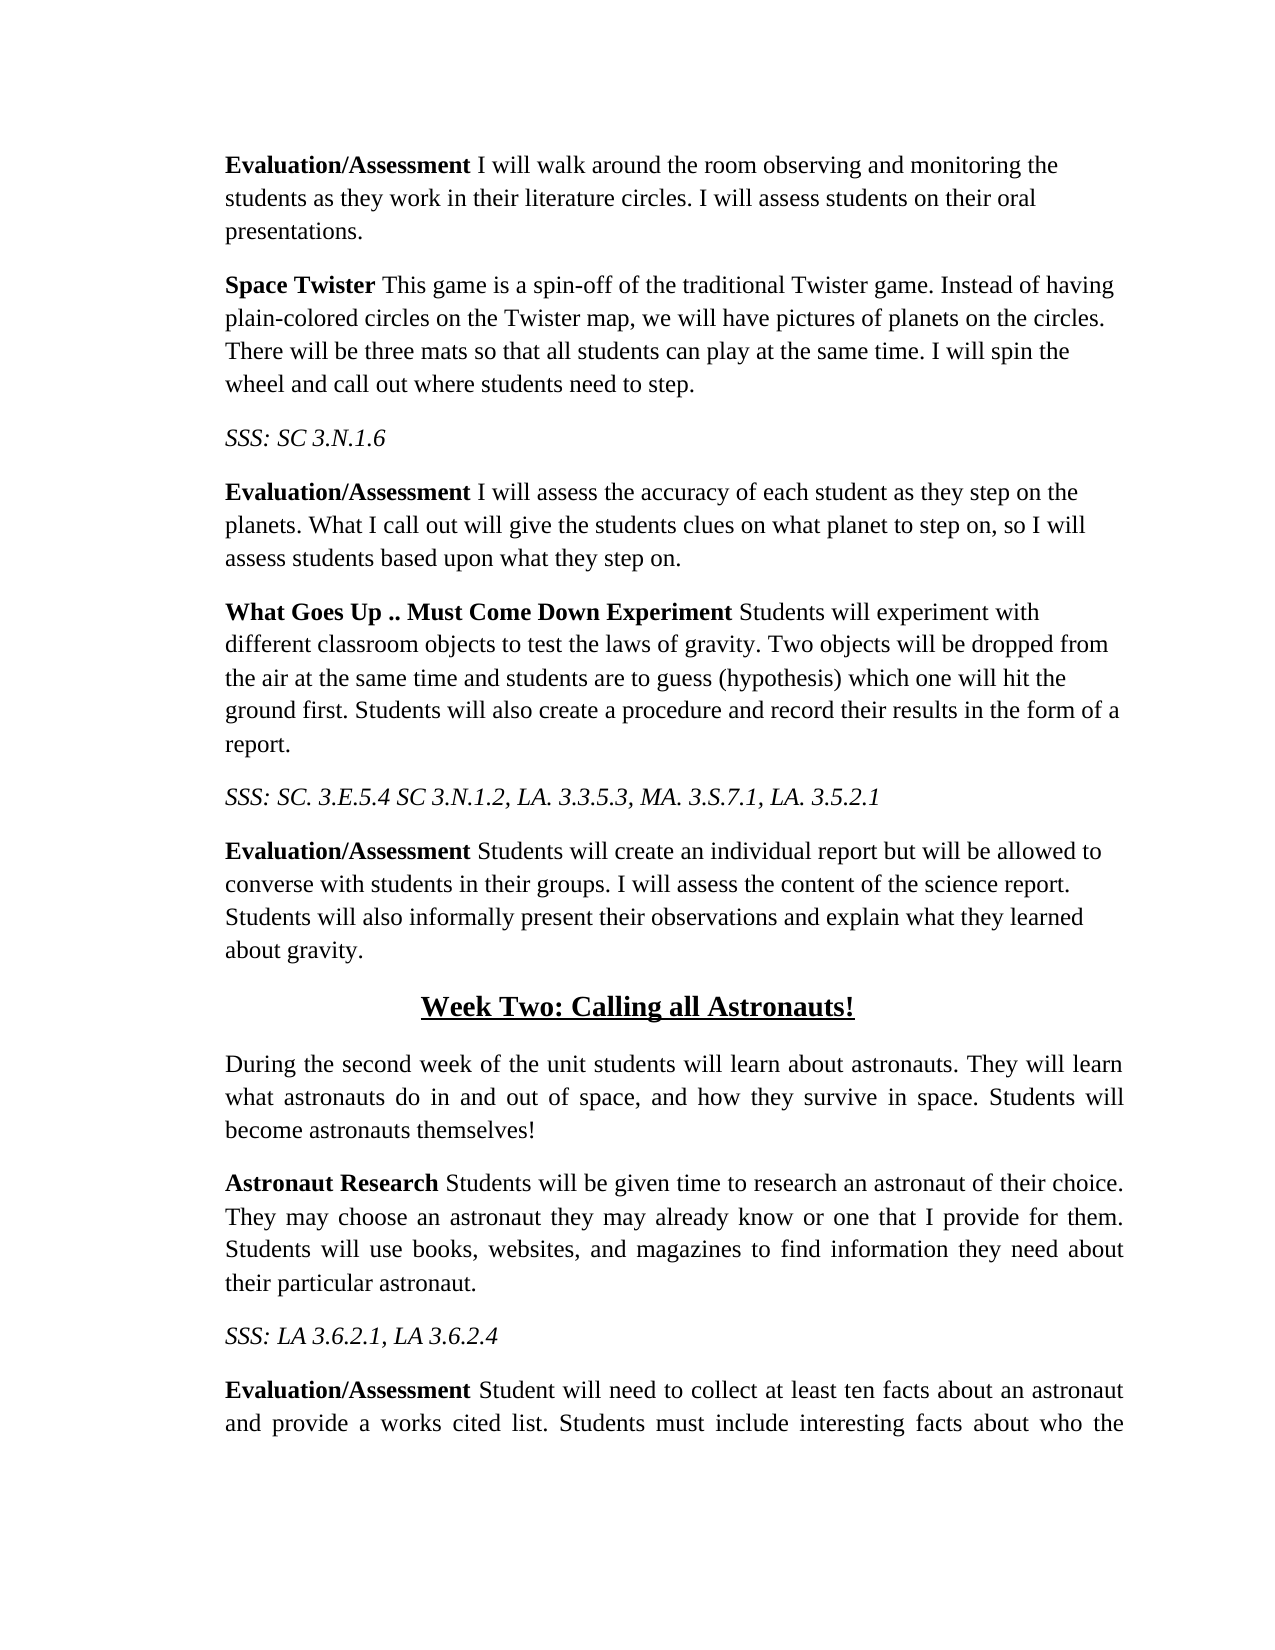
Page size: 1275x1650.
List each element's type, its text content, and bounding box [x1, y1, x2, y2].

text SSS: SC 3.N.1.6 [225, 423, 1125, 452]
text Astronaut Research Students will be given time to research an astronaut of their choice. They may choose an astronaut they may already know or one that I provide for them. Students will use books, websites, and magazines to find information they need about their particular astronaut. [225, 1168, 1125, 1296]
text Evaluation/Assessment I will walk around the room observing and monitoring the students as they work in their literature circles. I will assess students on their oral presentations. [225, 150, 1125, 245]
text During the second week of the unit students will learn about astronauts. They will learn what astronauts do in and out of space, and how they survive in space. Students will become astronauts themselves! [225, 1049, 1125, 1143]
text SSS: LA 3.6.2.1, LA 3.6.2.4 [225, 1321, 1125, 1350]
text Evaluation/Assessment I will assess the accuracy of each student as they step on the planets. What I call out will give the students clues on what planet to step on, so I will assess students based upon what they step on. [225, 477, 1125, 571]
text SSS: SC. 3.E.5.4 SC 3.N.1.2, LA. 3.3.5.3, MA. 3.S.7.1, LA. 3.5.2.1 [225, 782, 1125, 811]
text Evaluation/Assessment Students will create an individual report but will be allowed to converse with students in their groups. I will assess the content of the science report. Students will also informally present their observations and explain what they learned about gravity. [225, 836, 1125, 964]
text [225, 1375, 1125, 1437]
text Space Twister This game is a spin-off of the traditional Twister game. Instead of having plain-colored circles on the Twister map, we will have pictures of planets on the circles. There will be three mats so that all students can play at the same time. I will spin the wheel and call out where students need to step. [225, 270, 1125, 398]
text Week Two: Calling all Astronauts! [150, 989, 1125, 1023]
text What Goes Up .. Must Come Down Experiment Students will experiment with different classroom objects to test the laws of gravity. Two objects will be dropped from the air at the same time and students are to guess (hypothesis) which one will hit the ground first. Students will also create a procedure and record their results in the form of a report. [225, 597, 1125, 757]
